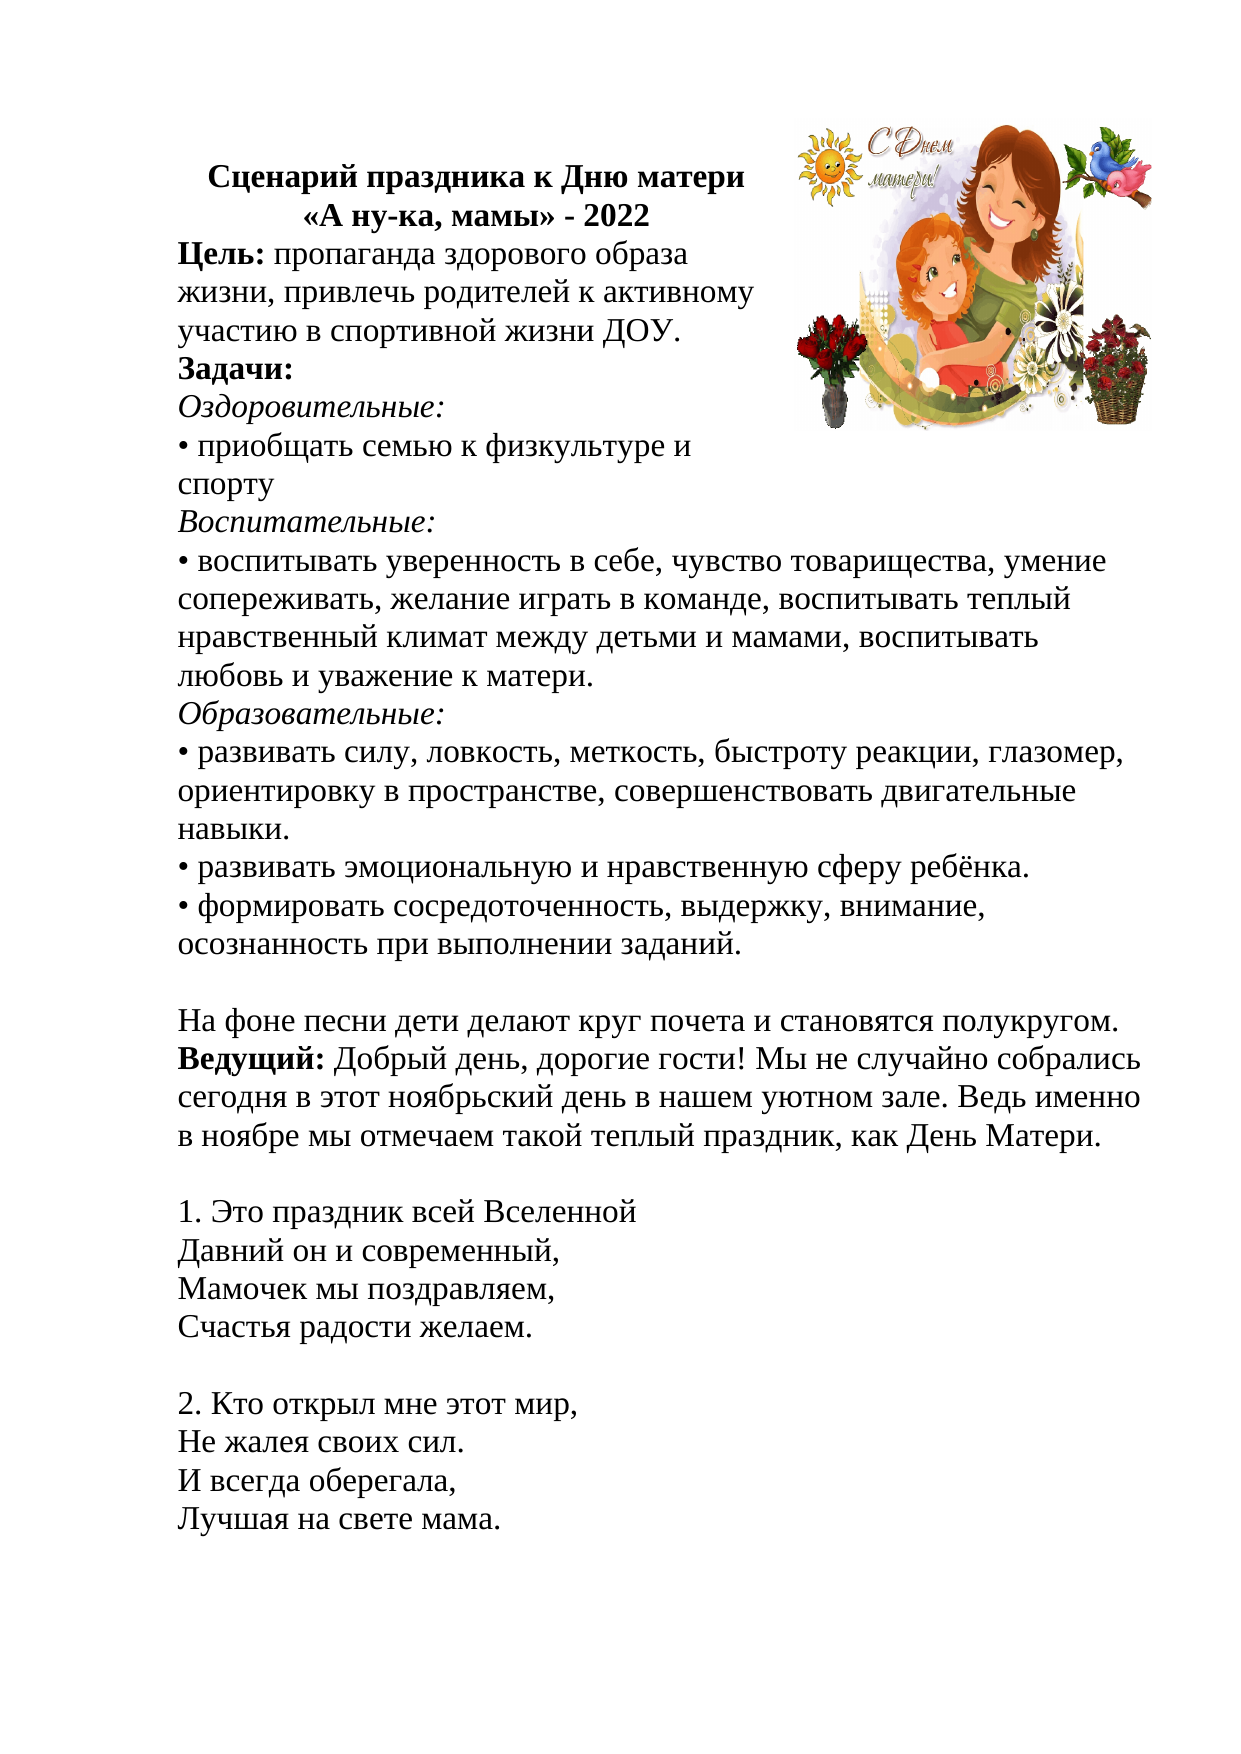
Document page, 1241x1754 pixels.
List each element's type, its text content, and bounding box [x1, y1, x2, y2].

text «А ну-ка, мамы» - 2022 [177, 195, 793, 233]
text Оздоровительные: [177, 386, 793, 425]
text Задачи: [177, 348, 793, 386]
text • развивать силу, ловкость, меткость, быстроту реакции, глазомер, ориентировку в пространстве, совершенствовать двигательные навыки. [177, 731, 1152, 846]
text • приобщать семью к физкультуре и спорту [177, 425, 1152, 501]
text Ведущий: Добрый день, дорогие гости! Мы не случайно собрались сегодня в этот ноябрьский день в нашем уютном зале. Ведь именно в ноябре мы отмечаем такой теплый праздник, как День Матери. [177, 1038, 1152, 1153]
text Лучшая на свете мама. [177, 1498, 1152, 1536]
text 2. Кто открыл мне этот мир, [177, 1383, 1152, 1421]
text • развивать эмоциональную и нравственную сферу ребёнка. [177, 846, 1152, 885]
picture [793, 118, 1152, 431]
text Воспитательные: [177, 501, 1152, 540]
text • формировать сосредоточенность, выдержку, внимание, осознанность при выполнении заданий. [177, 885, 1152, 961]
text Цель: пропаганда здорового образа жизни, привлечь родителей к активному участию в спортивной жизни ДОУ. [177, 233, 793, 348]
text Давний он и современный, [177, 1230, 1152, 1268]
text Мамочек мы поздравляем, [177, 1268, 1152, 1306]
text Не жалея своих сил. [177, 1421, 1152, 1460]
text Образовательные: [177, 693, 1152, 731]
text На фоне песни дети делают круг почета и становятся полукругом. [177, 1000, 1152, 1038]
text Сценарий праздника к Дню матери [177, 156, 793, 195]
text • воспитывать уверенность в себе, чувство товарищества, умение сопереживать, желание играть в команде, воспитывать теплый нравственный климат между детьми и мамами, воспитывать любовь и уважение к матери. [177, 540, 1152, 693]
text И всегда оберегала, [177, 1460, 1152, 1498]
text Счастья радости желаем. [177, 1306, 1152, 1345]
text 1. Это праздник всей Вселенной [177, 1191, 1152, 1230]
